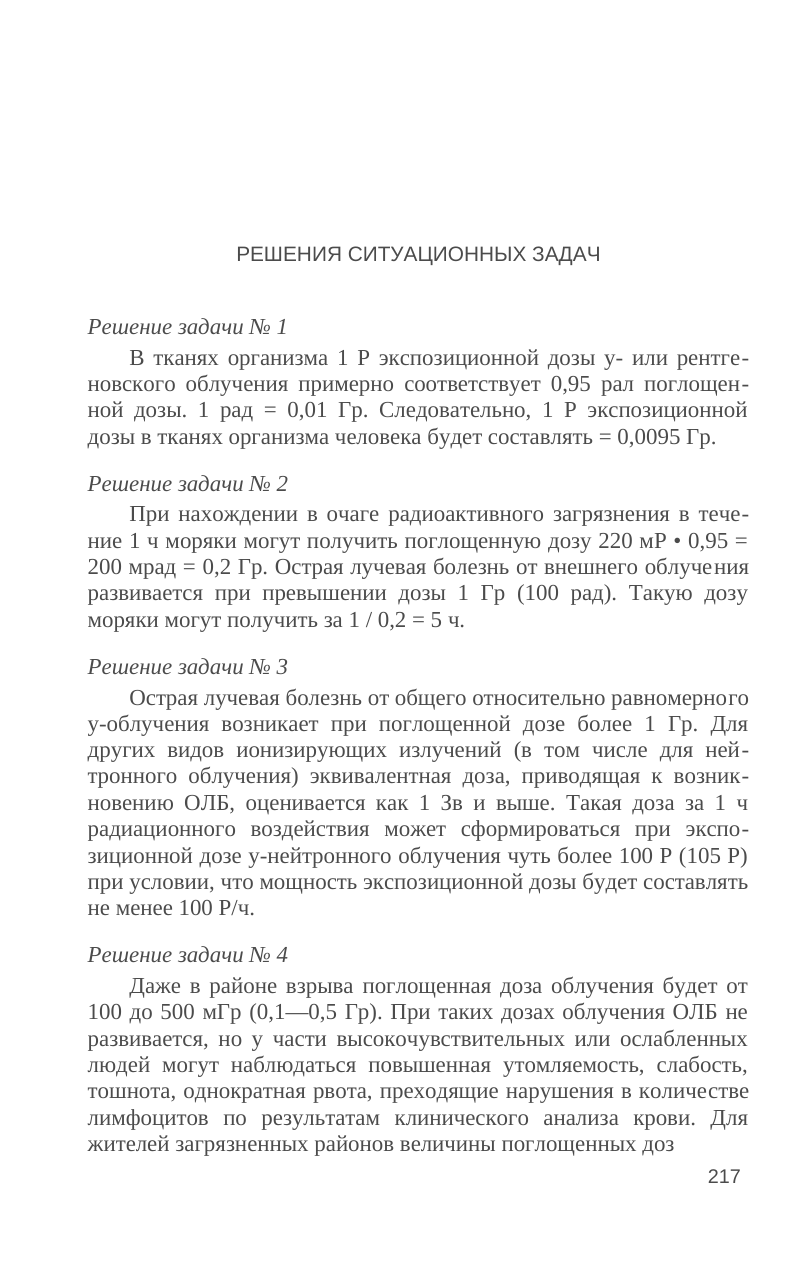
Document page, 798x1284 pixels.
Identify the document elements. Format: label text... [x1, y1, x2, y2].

text Решение задачи № 1 [87, 313, 749, 339]
text Даже в районе взрыва поглощенная доза облучения будет от 100 до 500 мГр (0,1—0,5 Гр). При таких дозах облучения ОЛБ не развивается, но у части высокочувствительных или ослабленных людей могут наблюдаться повышенная утомляемость, слабость, тошнота, однократная рвота, преходящие нарушения в количестве лимфоцитов по результатам клинического анализа крови. Для жителей загрязненных районов величины поглощенных доз [87, 972, 749, 1157]
text При нахождении в очаге радиоактивного загрязнения в течение 1 ч моряки могут получить поглощенную дозу 220 мР • 0,95 = 200 мрад = 0,2 Гр. Острая лучевая болезнь от внешнего облучения развивается при превышении дозы 1 Гр (100 рад). Такую дозу моряки могут получить за 1 / 0,2 = 5 ч. [87, 500, 749, 632]
text Решение задачи № 2 [87, 470, 749, 496]
text РЕШЕНИЯ СИТУАЦИОННЫХ ЗАДАЧ [87, 241, 749, 265]
text Решение задачи № 3 [87, 653, 749, 679]
text Острая лучевая болезнь от общего относительно равномерного у-облучения возникает при поглощенной дозе более 1 Гр. Для других видов ионизирующих излучений (в том числе для нейтронного облучения) эквивалентная доза, приводящая к возникновению ОЛБ, оценивается как 1 Зв и выше. Такая доза за 1 ч радиационного воздействия может сформироваться при экспозиционной дозе у-нейтронного облучения чуть более 100 Р (105 Р) при условии, что мощность экспозиционной дозы будет составлять не менее 100 Р/ч. [87, 683, 749, 921]
text Решение задачи № 4 [87, 942, 749, 968]
text В тканях организма 1 Р экспозиционной дозы у- или рентгеновского облучения примерно соответствует 0,95 рал поглощенной дозы. 1 рад = 0,01 Гр. Следовательно, 1 Р экспозиционной дозы в тканях организма человека будет составлять = 0,0095 Гр. [87, 344, 749, 449]
